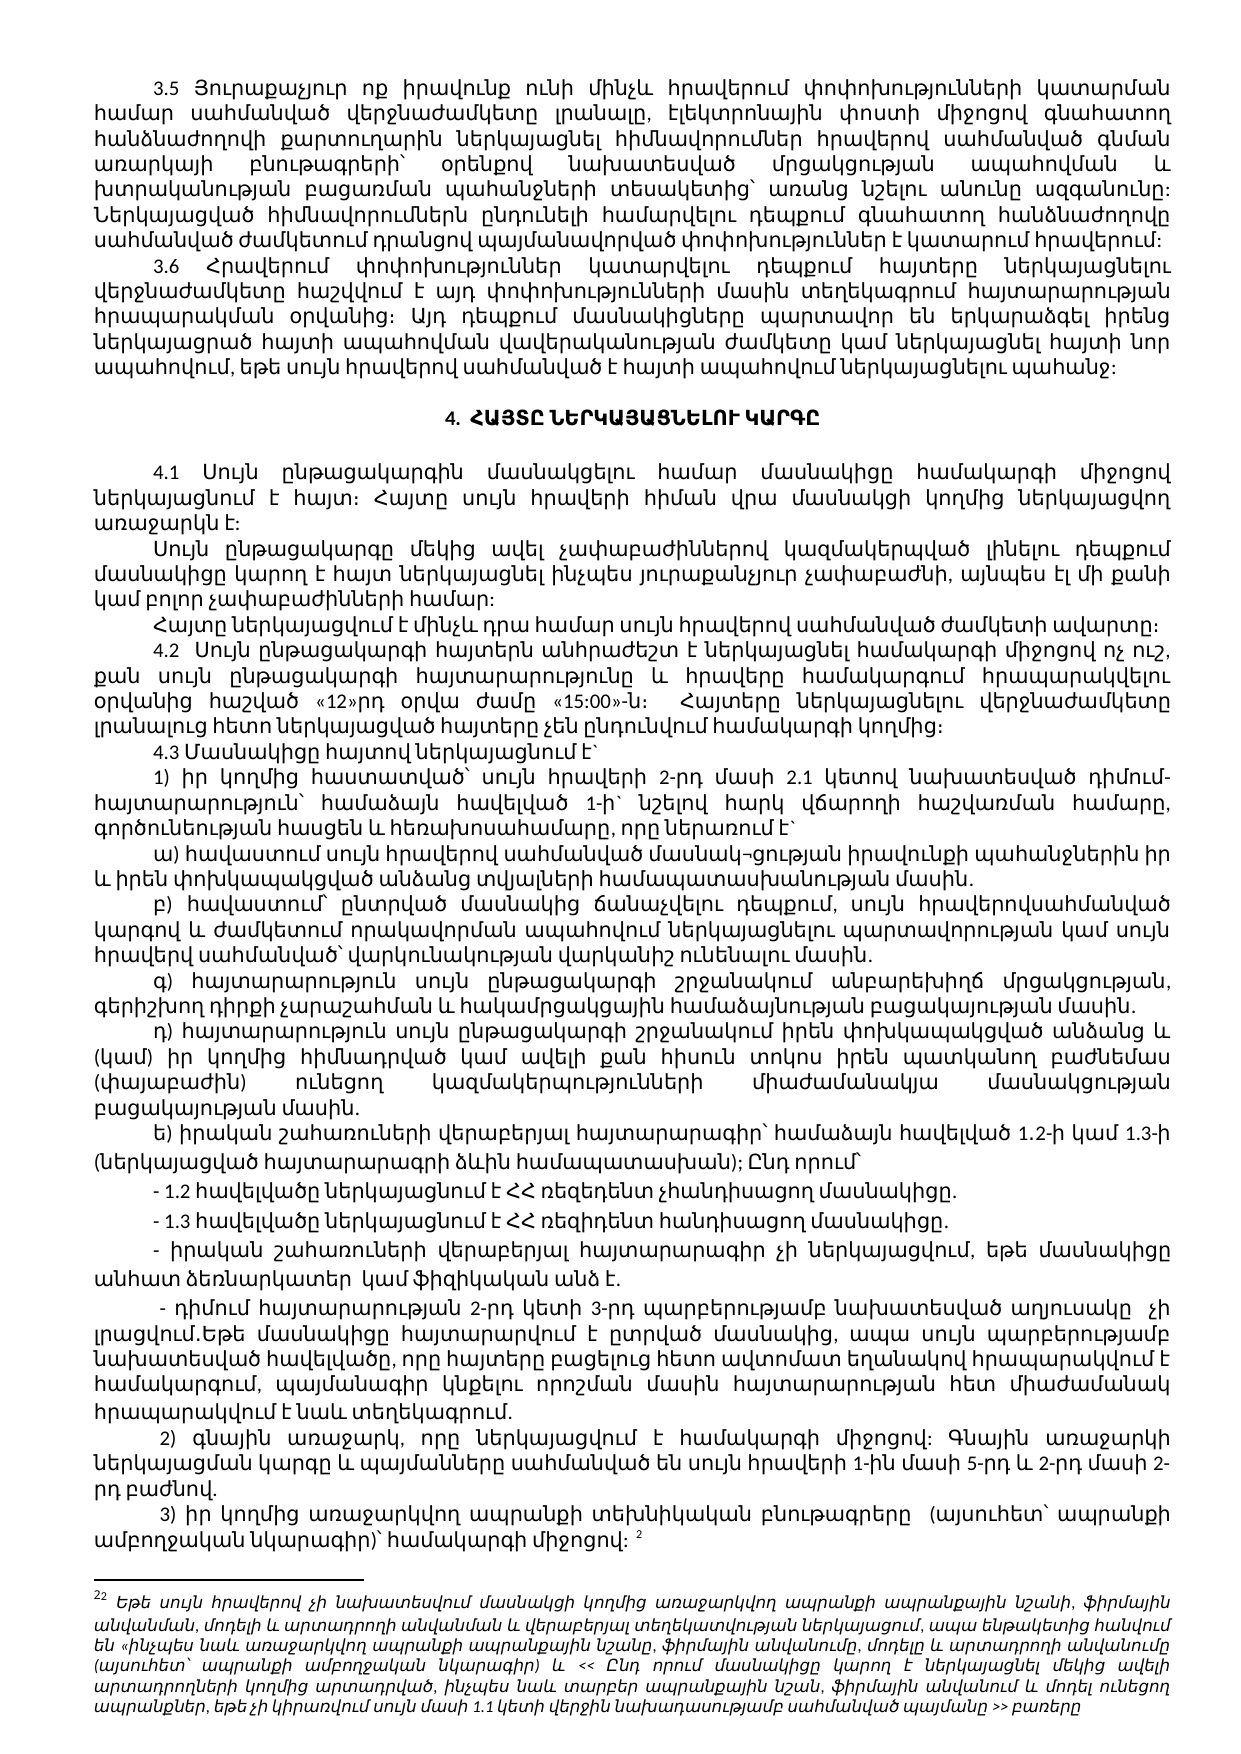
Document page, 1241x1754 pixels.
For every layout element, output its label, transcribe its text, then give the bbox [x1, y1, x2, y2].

text 4. ՀԱՅՏԸ ՆԵՐԿԱՅԱՑՆԵԼՈՒ ԿԱՐԳԸ [94, 405, 1171, 431]
text - իրական շահառուների վերաբերյալ հայտարարագիր չի ներկայացվում, եթե մասնակիցը անհատ ձեռնարկատեր կամ ֆիզիկական անձ է. [94, 1237, 1171, 1292]
text բ) հավաստում՝ ընտրված մասնակից ճանաչվելու դեպքում, սույն հրավերովսահմանված կարգով և ժամկետում որակավորման ապահովում ներկայացնելու պարտավորության կամ սույն հրավերվ սահմանված՝ վարկունակության վարկանիշ ունենալու մասին. [94, 892, 1171, 968]
text 3.5 Յուրաքաչյուր ոք իրավունք ունի մինչև հրավերում փոփոխությունների կատարման համար սահմանված վերջնաժամկետը լրանալը, էլեկտրոնային փոստի միջոցով գնահատող հանձնաժողովի քարտուղարին ներկայացնել հիմնավորումներ հրավերով սահմանված գնման առարկայի բնութագրերի՝ օրենքով նախատեսված մրցակցության ապահովման և խտրականության բացառման պահանջների տեսակետից՝ առանց նշելու անունը ազգանունը: Ներկայացված հիմնավորումներն ընդունելի համարվելու դեպքում գնահատող հանձնաժողովը սահմանված ժամկետում դրանցով պայմանավորված փոփոխություններ է կատարում հրավերում: [94, 75, 1171, 253]
text 4.1 Սույն ընթացակարգին մասնակցելու համար մասնակիցը համակարգի միջոցով ներկայացնում է հայտ։ Հայտը սույն հրավերի հիման վրա մասնակցի կողմից ներկայացվող առաջարկն է: [94, 459, 1171, 536]
text 2) գնային առաջարկ, որը ներկայացվում է համակարգի միջոցով: Գնային առաջարկի ներկայացման կարգը և պայմանները սահմանված են սույն հրավերի 1-ին մասի 5-րդ և 2-րդ մասի 2-րդ բաժնով. [94, 1425, 1171, 1501]
text - 1.2 հավելվածը ներկայացնում է ՀՀ ռեզեդենտ չհանդիսացող մասնակիցը. [94, 1179, 1171, 1204]
text - 1.3 հավելվածը ներկայացնում է ՀՀ ռեզիդենտ հանդիսացող մասնակիցը. [94, 1208, 1171, 1233]
text գ) հայտարարություն սույն ընթացակարգի շրջանակում անբարեխիղճ մրցակցության, գերիշխող դիրքի չարաշահման և հակամրցակցային համաձայնության բացակայության մասին. [94, 968, 1171, 1019]
text - դիմում հայտարարության 2-րդ կետի 3-րդ պարբերությամբ նախատեսված աղյուսակը չի լրացվում․Եթե մասնակիցը հայտարարվում է ըտրված մասնակից, ապա սույն պարբերությամբ նախատեսված հավելվածը, որը հայտերը բացելուց հետո ավտոմատ եղանակով հրապարակվում է համակարգում, պայմանագիր կնքելու որոշման մասին հայտարարության հետ միաժամանակ հրապարակվում է նաև տեղեկագրում. [94, 1295, 1171, 1425]
text Սույն ընթացակարգը մեկից ավել չափաբաժիններով կազմակերպված լինելու դեպքում մասնակիցը կարող է հայտ ներկայացնել ինչպես յուրաքանչյուր չափաբաժնի, այնպես էլ մի քանի կամ բոլոր չափաբաժինների համար: [94, 536, 1171, 612]
text դ) հայտարարություն սույն ընթացակարգի շրջանակում իրեն փոխկապակցված անձանց և (կամ) իր կողմից հիմնադրված կամ ավելի քան հիսուն տոկոս իրեն պատկանող բաժնեմաս (փայաբաժին) ունեցող կազմակերպությունների միաժամանակյա մասնակցության բացակայության մասին. [94, 1019, 1171, 1120]
text 4.3 Մասնակիցը հայտով ներկայացնում է` [94, 739, 1171, 764]
text 4.2 Սույն ընթացակարգի հայտերն անհրաժեշտ է ներկայացնել համակարգի միջոցով ոչ ուշ, քան սույն ընթացակարգի հայտարարությունը և հրավերը համակարգում հրապարակվելու օրվանից հաշված «12»րդ օրվա ժամը «15:00»-ն։ Հայտերը ներկայացնելու վերջնաժամկետը լրանալուց հետո ներկայացված հայտերը չեն ընդունվում համակարգի կողմից։ [94, 637, 1171, 739]
text Հայտը ներկայացվում է մինչև դրա համար սույն հրավերով սահմանված ժամկետի ավարտը։ [94, 612, 1171, 637]
text ա) հավաստում սույն հրավերով սահմանված մասնակ¬ցության իրավունքի պահանջներին իր և իրեն փոխկապակցված անձանց տվյալների համապատասխանության մասին. [94, 841, 1171, 892]
text 1) իր կողմից հաստատված՝ սույն հրավերի 2-րդ մասի 2.1 կետով նախատեսված դիմում-հայտարարություն՝ համաձայն հավելված 1-ի` նշելով հարկ վճարողի հաշվառման համարը, գործունեության հասցեն և հեռախոսահամարը, որը ներառում է` [94, 764, 1171, 841]
text ե) իրական շահառուների վերաբերյալ հայտարարագիր՝ համաձայն հավելված 1․2-ի կամ 1.3-ի (ներկայացված հայտարարագրի ձևին համապատասխան); Ընդ որում՝ [94, 1120, 1171, 1175]
text 3.6 Հրավերում փոփոխություններ կատարվելու դեպքում հայտերը ներկայացնելու վերջնաժամկետը հաշվվում է այդ փոփոխությունների մասին տեղեկագրում հայտարարության հրապարակման օրվանից։ Այդ դեպքում մասնակիցները պարտավոր են երկարաձգել իրենց ներկայացրած հայտի ապահովման վավերականության ժամկետը կամ ներկայացնել հայտի նոր ապահովում, եթե սույն հրավերով սահմանված է հայտի ապահովում ներկայացնելու պահանջ: [94, 253, 1171, 380]
text 3) իր կողմից առաջարկվող ապրանքի տեխնիկական բնութագրերը (այսուհետ՝ ապրանքի ամբողջական նկարագիր)՝ համակարգի միջոցով: 2 [94, 1501, 1171, 1552]
